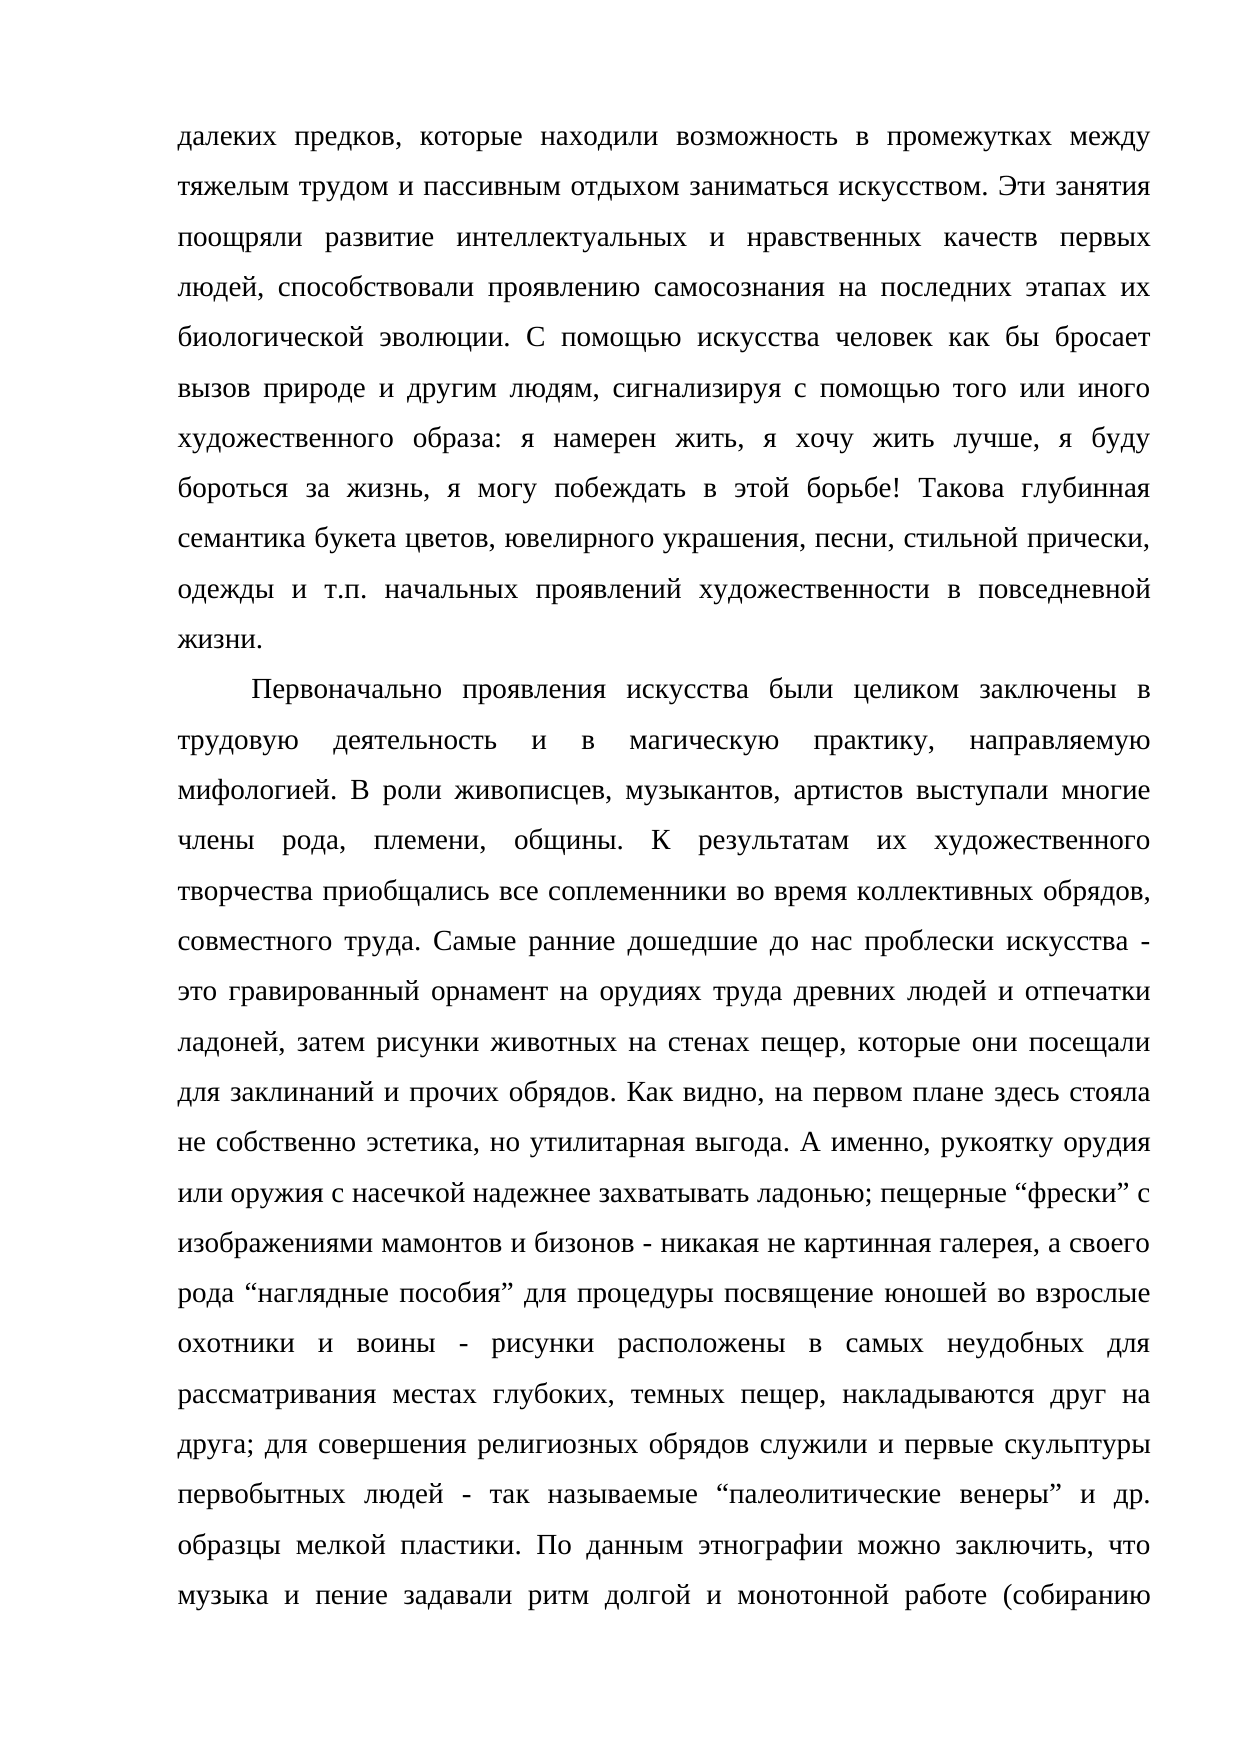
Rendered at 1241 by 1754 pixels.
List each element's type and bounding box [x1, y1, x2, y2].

text [177, 672, 1152, 1611]
text [177, 118, 1152, 655]
